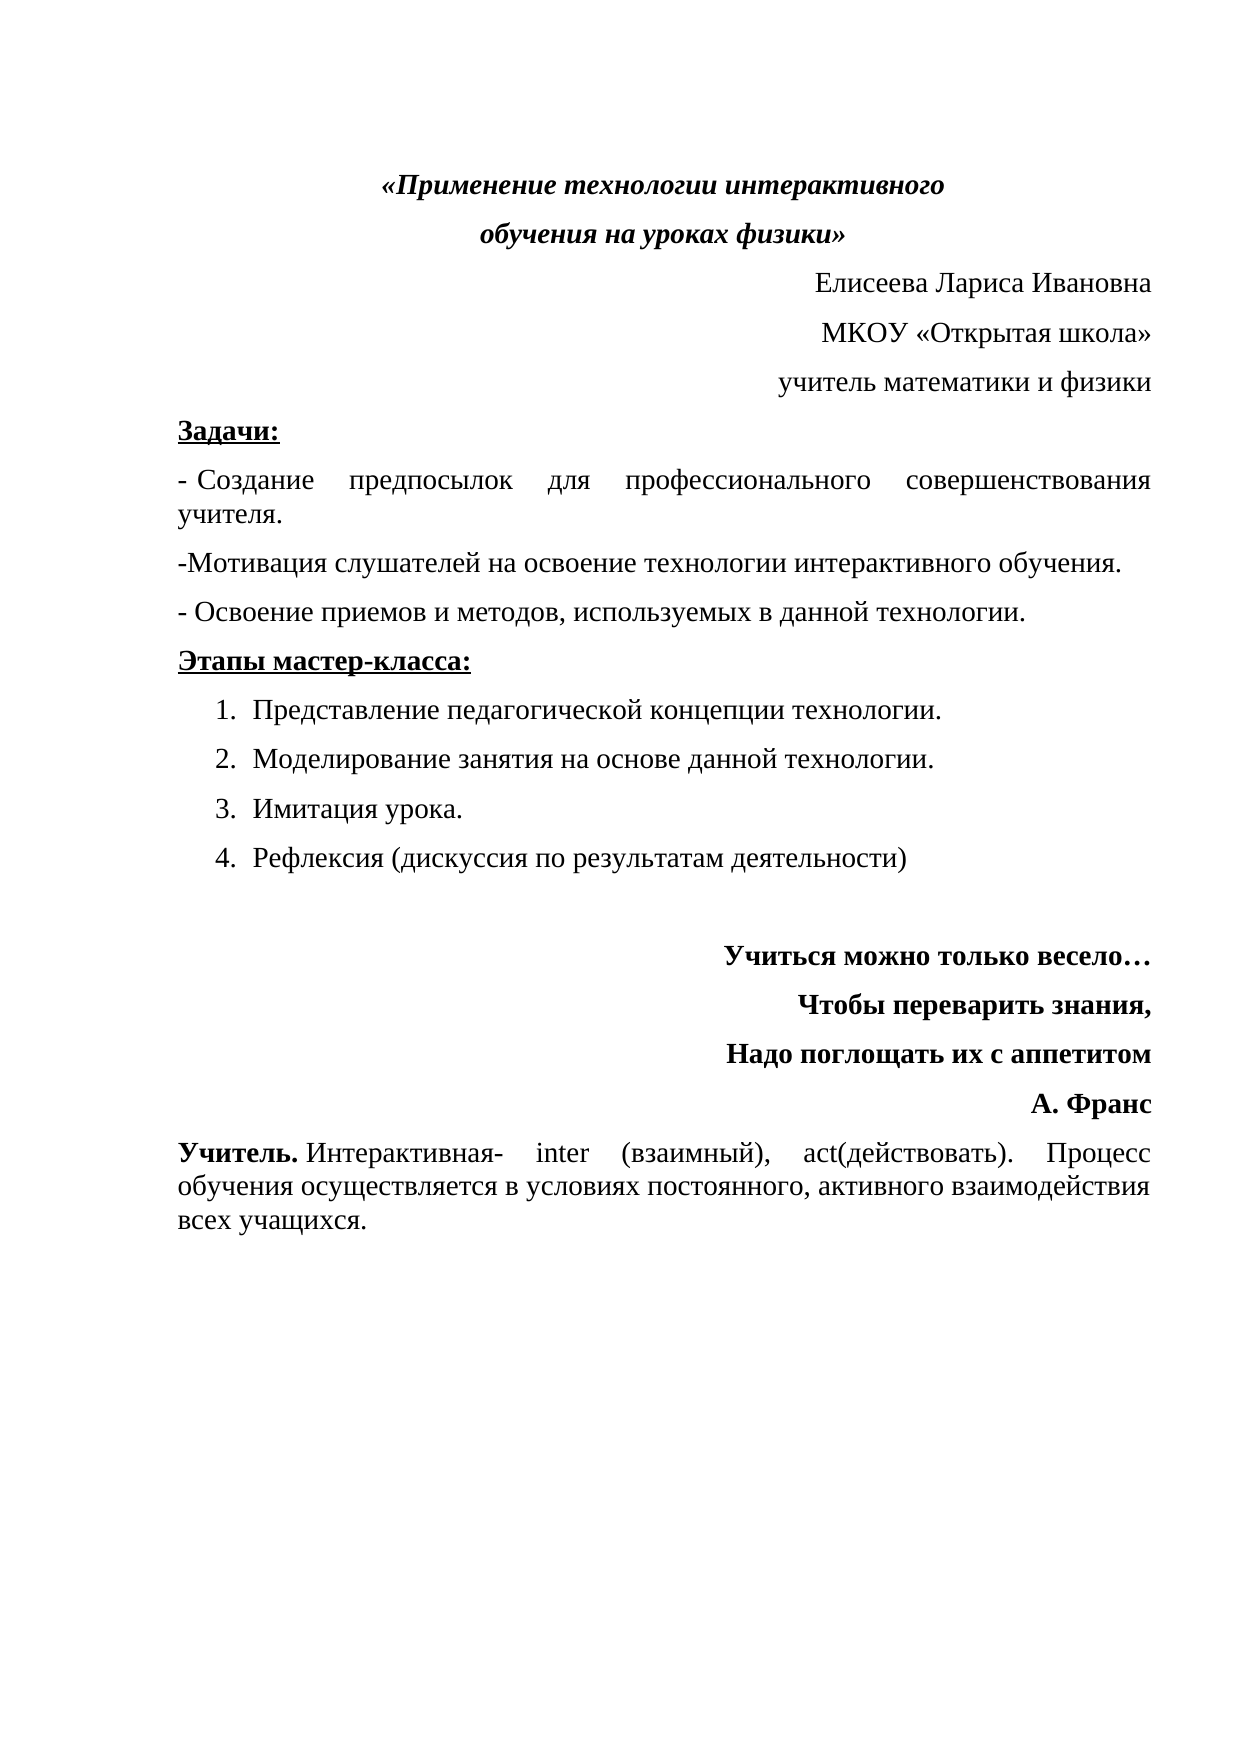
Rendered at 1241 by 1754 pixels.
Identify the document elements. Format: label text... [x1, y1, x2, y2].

list Рефлексия (дискуссия по результатам деятельности) [215, 840, 1152, 873]
text - Освоение приемов и методов, используемых в данной технологии. [177, 594, 1152, 628]
text Учитель. Интерактивная- inter (взаимный), act(действовать). Процесс обучения осуществляется в условиях постоянного, активного взаимодействия [177, 1135, 1152, 1202]
text - Создание предпосылок для профессионального совершенствования учителя. [177, 462, 1152, 529]
text -Мотивация слушателей на освоение технологии интерактивного обучения. [177, 545, 1152, 578]
text МКОУ «Открытая школа» [177, 315, 1152, 348]
text Надо поглощать их с аппетитом [177, 1037, 1152, 1070]
text всех учащихся. [177, 1202, 1152, 1236]
list Имитация урока. [215, 791, 1152, 824]
text Учиться можно только весело… [177, 938, 1152, 972]
text А. Франс [177, 1086, 1152, 1119]
text Елисеева Лариса Ивановна [177, 266, 1152, 299]
text Этапы мастер-класса: [177, 643, 1152, 677]
list Моделирование занятия на основе данной технологии. [215, 742, 1152, 775]
text Чтобы переварить знания, [177, 987, 1152, 1021]
text «Применение технологии интерактивного [177, 167, 1152, 201]
text обучения на уроках физики» [177, 216, 1152, 250]
text Задачи: [177, 413, 1152, 447]
text учитель математики и физики [177, 364, 1152, 397]
list Представление педагогической концепции технологии. [215, 692, 1152, 726]
